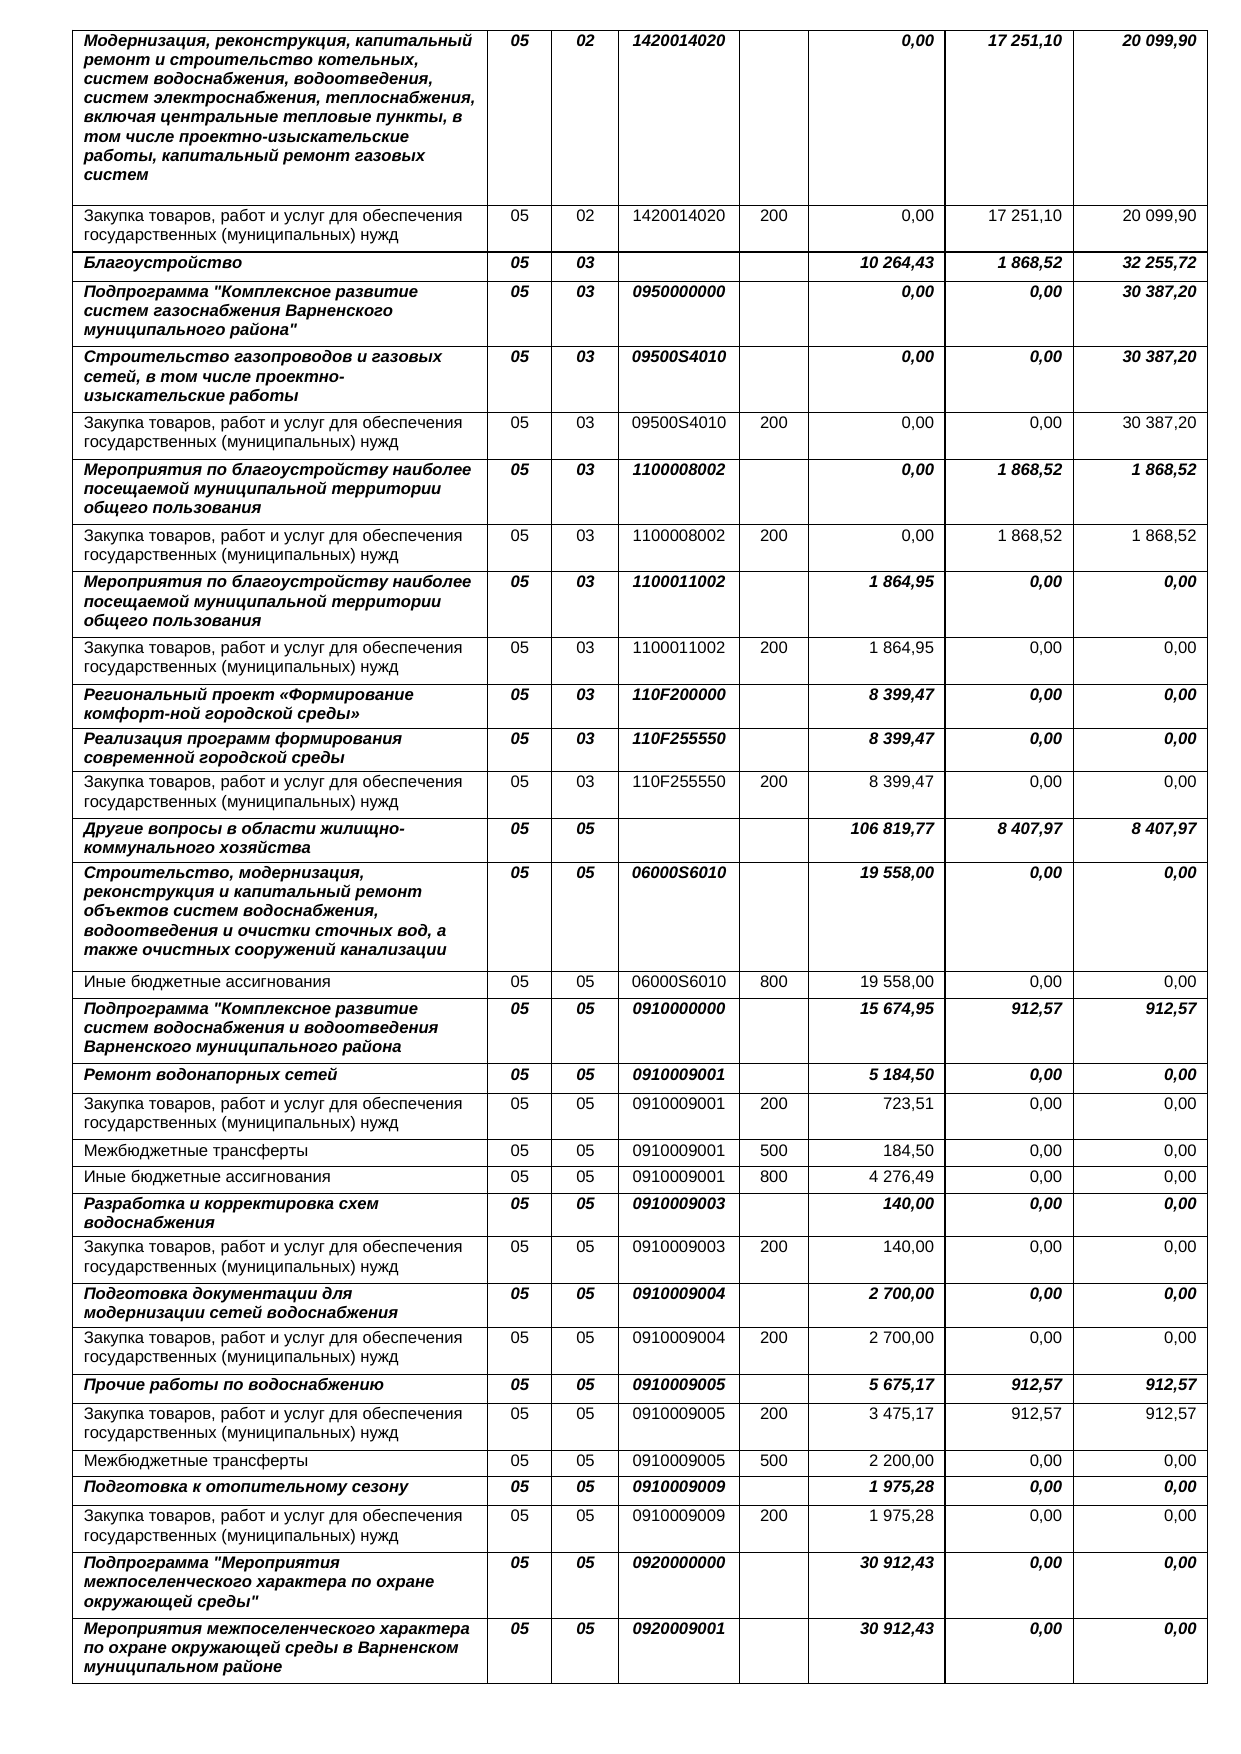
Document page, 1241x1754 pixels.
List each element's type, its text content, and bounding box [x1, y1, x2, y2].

table_cell 0,00 [809, 460, 944, 524]
table_cell [1208, 971, 1240, 998]
table_cell 0,00 [1074, 863, 1207, 971]
table_cell 0,00 [946, 1167, 1073, 1192]
table_cell 05 [552, 1064, 618, 1092]
table_cell [1208, 1618, 1240, 1683]
table_cell 0,00 [1074, 772, 1207, 818]
table_cell [740, 1064, 808, 1092]
table_cell [740, 572, 808, 637]
table_cell 0,00 [946, 1328, 1073, 1374]
table_cell 0,00 [946, 1284, 1073, 1327]
table_cell 0,00 [946, 1094, 1073, 1139]
table_cell 05 [488, 638, 551, 684]
table_cell 05 [488, 31, 551, 204]
table_cell 1100011002 [619, 572, 739, 637]
table_cell 200 [740, 638, 808, 684]
table_cell 02 [552, 31, 618, 204]
table_cell Строительство, модернизация, реконструкция и капитальный ремонт объектов систем водоснабжения, водоотведения и очистки сточных вод, а также очистных сооружений канализации [73, 863, 487, 971]
table_cell 05 [488, 972, 551, 998]
table_cell 05 [552, 1167, 618, 1192]
table_cell 0910009001 [619, 1140, 739, 1166]
table_cell 0,00 [809, 31, 944, 204]
table_cell 200 [740, 1328, 808, 1374]
table_cell 8 399,47 [809, 772, 944, 818]
table_cell [619, 253, 739, 281]
table_cell 0,00 [1074, 572, 1207, 637]
table_cell 05 [488, 282, 551, 346]
table_cell [1208, 1476, 1240, 1505]
table_cell 03 [552, 729, 618, 771]
table_cell Модернизация, реконструкция, капитальный ремонт и строительство котельных, систем водоснабжения, водоотведения, систем электроснабжения, теплоснабжения, включая центральные тепловые пункты, в том числе проектно-изыскательские работы, капитальный ремонт газовых систем [73, 31, 487, 204]
table_cell 0,00 [946, 1506, 1073, 1552]
table_cell 2 700,00 [809, 1284, 944, 1327]
table_cell [1208, 30, 1240, 204]
table_cell 30 912,43 [809, 1619, 944, 1683]
table_cell Другие вопросы в области жилищно-коммунального хозяйства [73, 819, 487, 862]
table_cell [740, 819, 808, 862]
table_cell 0,00 [946, 413, 1073, 459]
table_cell 03 [552, 638, 618, 684]
table_cell 05 [552, 1506, 618, 1552]
table_cell 03 [552, 460, 618, 524]
table_cell 05 [552, 1619, 618, 1683]
table_cell 0,00 [1074, 1064, 1207, 1092]
table_cell [740, 1284, 808, 1327]
table_cell 912,57 [1074, 999, 1207, 1063]
table_cell 8 407,97 [1074, 819, 1207, 862]
table_cell 0910009009 [619, 1477, 739, 1505]
table_cell 1 864,95 [809, 638, 944, 684]
table_cell 140,00 [809, 1237, 944, 1283]
table_cell 10 264,43 [809, 253, 944, 281]
table_cell 0910000000 [619, 999, 739, 1063]
table_cell 1100008002 [619, 525, 739, 571]
table_cell [1208, 459, 1240, 524]
table_cell Реализация программ формирования современной городской среды [73, 729, 487, 771]
table_cell 17 251,10 [946, 31, 1073, 204]
table_cell 20 099,90 [1074, 31, 1207, 204]
table_cell 0,00 [946, 685, 1073, 727]
table_cell 0,00 [946, 1451, 1073, 1476]
table_cell Подготовка к отопительному сезону [73, 1477, 487, 1505]
table_cell 05 [552, 1194, 618, 1236]
table_cell 200 [740, 1506, 808, 1552]
table_cell [740, 685, 808, 727]
table_cell 0,00 [946, 772, 1073, 818]
table_cell 05 [488, 1328, 551, 1374]
table_cell [1208, 771, 1240, 818]
table_cell 19 558,00 [809, 863, 944, 971]
table_cell 0,00 [946, 638, 1073, 684]
table_cell [740, 347, 808, 412]
table_cell [740, 863, 808, 971]
table_cell 0,00 [809, 206, 944, 251]
table_cell 05 [552, 1328, 618, 1374]
table_cell 0950000000 [619, 282, 739, 346]
table_cell 03 [552, 772, 618, 818]
table_cell 200 [740, 1094, 808, 1139]
table_cell 05 [488, 525, 551, 571]
table_cell 30 387,20 [1074, 347, 1207, 412]
table_cell 110F255550 [619, 729, 739, 771]
table_cell 05 [552, 1375, 618, 1403]
table_cell 05 [488, 1140, 551, 1166]
table_cell 05 [488, 819, 551, 862]
table_cell 200 [740, 772, 808, 818]
table_cell 05 [488, 1094, 551, 1139]
table_cell 0,00 [946, 1237, 1073, 1283]
table_cell 0910009009 [619, 1506, 739, 1552]
table_cell [1208, 524, 1240, 571]
table_cell 200 [740, 413, 808, 459]
table_cell 05 [488, 1284, 551, 1327]
table_cell [1208, 1505, 1240, 1552]
table_cell 912,57 [946, 999, 1073, 1063]
table_cell 30 387,20 [1074, 413, 1207, 459]
table_cell 0910009005 [619, 1451, 739, 1476]
table_cell 500 [740, 1140, 808, 1166]
table_cell 15 674,95 [809, 999, 944, 1063]
table_cell Иные бюджетные ассигнования [73, 972, 487, 998]
table_cell 1 868,52 [1074, 525, 1207, 571]
table_cell [740, 31, 808, 204]
table_cell 05 [552, 999, 618, 1063]
table_cell 0,00 [1074, 1284, 1207, 1327]
table_cell 06000S6010 [619, 863, 739, 971]
table_cell 0,00 [1074, 638, 1207, 684]
table_cell Подготовка документации для модернизации сетей водоснабжения [73, 1284, 487, 1327]
table_cell 0,00 [946, 729, 1073, 771]
table_cell [740, 729, 808, 771]
table_cell [1208, 1139, 1240, 1166]
table_cell [1208, 1283, 1240, 1327]
table_cell 05 [488, 1167, 551, 1192]
table_cell Закупка товаров, работ и услуг для обеспечения государственных (муниципальных) нужд [73, 638, 487, 684]
table_cell 0,00 [809, 282, 944, 346]
table_cell 110F200000 [619, 685, 739, 727]
table_cell 05 [488, 1194, 551, 1236]
table_cell Закупка товаров, работ и услуг для обеспечения государственных (муниципальных) нужд [73, 413, 487, 459]
table_cell 0,00 [1074, 1140, 1207, 1166]
table_cell 0910009005 [619, 1404, 739, 1449]
table_cell 912,57 [946, 1404, 1073, 1449]
table_cell Строительство газопроводов и газовых сетей, в том числе проектно-изыскательские работы [73, 347, 487, 412]
table_cell 05 [552, 1553, 618, 1618]
table_cell 140,00 [809, 1194, 944, 1236]
table_cell [1208, 998, 1240, 1063]
table_cell 0,00 [1074, 729, 1207, 771]
table_cell [740, 1619, 808, 1683]
table_cell 0,00 [809, 413, 944, 459]
table_cell 0,00 [1074, 1194, 1207, 1236]
table_cell 0,00 [1074, 1553, 1207, 1618]
table_cell Мероприятия межпоселенческого характера по охране окружающей среды в Варненском муниципальном районе [73, 1619, 487, 1683]
table_cell 03 [552, 525, 618, 571]
table_cell 05 [488, 1619, 551, 1683]
table_cell [740, 1477, 808, 1505]
table_cell 0,00 [1074, 685, 1207, 727]
table_cell [1208, 1327, 1240, 1374]
table_cell [1208, 1093, 1240, 1139]
table_cell 05 [552, 1140, 618, 1166]
table_cell 05 [488, 685, 551, 727]
table_cell Разработка и корректировка схем водоснабжения [73, 1194, 487, 1236]
table_cell 2 200,00 [809, 1451, 944, 1476]
table_cell [740, 1194, 808, 1236]
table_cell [73, 1506, 487, 1552]
table_cell 05 [488, 572, 551, 637]
table_cell 1420014020 [619, 31, 739, 204]
table_cell 200 [740, 525, 808, 571]
table_cell 17 251,10 [946, 206, 1073, 251]
table_cell [740, 460, 808, 524]
table_cell 200 [740, 1404, 808, 1449]
table_cell [740, 1375, 808, 1403]
table_cell Благоустройство [73, 253, 487, 281]
table_cell [1208, 1193, 1240, 1236]
table_cell 3 475,17 [809, 1404, 944, 1449]
table_cell 05 [488, 1477, 551, 1505]
table_cell [1208, 346, 1240, 412]
table_cell 0,00 [946, 1140, 1073, 1166]
table_cell [1208, 1403, 1240, 1449]
table_cell 110F255550 [619, 772, 739, 818]
table_cell 05 [552, 1404, 618, 1449]
table_cell [1208, 1450, 1240, 1476]
table_cell 8 399,47 [809, 729, 944, 771]
table_cell 5 675,17 [809, 1375, 944, 1403]
table_cell 03 [552, 347, 618, 412]
table_cell 5 184,50 [809, 1064, 944, 1092]
table_cell 0,00 [946, 347, 1073, 412]
table_cell 0910009001 [619, 1094, 739, 1139]
table_cell 0,00 [946, 1553, 1073, 1618]
table_cell 0,00 [1074, 1167, 1207, 1192]
table_cell [740, 282, 808, 346]
table_cell 912,57 [1074, 1404, 1207, 1449]
table_cell Закупка товаров, работ и услуг для обеспечения государственных (муниципальных) нужд [73, 525, 487, 571]
table_cell 8 407,97 [946, 819, 1073, 862]
table_cell 1 868,52 [946, 460, 1073, 524]
table_cell Мероприятия по благоустройству наиболее посещаемой муниципальной территории общего пользования [73, 572, 487, 637]
table_cell 1100011002 [619, 638, 739, 684]
table_cell 05 [488, 253, 551, 281]
table_cell [1208, 412, 1240, 459]
table_cell 05 [488, 772, 551, 818]
table_cell 03 [552, 572, 618, 637]
table_cell 05 [488, 413, 551, 459]
table_cell 0,00 [1074, 1237, 1207, 1283]
table_cell 1 975,28 [809, 1477, 944, 1505]
table_cell 02 [552, 206, 618, 251]
table_cell 184,50 [809, 1140, 944, 1166]
table_cell [1208, 251, 1240, 281]
table_cell Закупка товаров, работ и услуг для обеспечения государственных (муниципальных) нужд [73, 1404, 487, 1449]
table_cell 0,00 [809, 347, 944, 412]
table_cell 05 [552, 1477, 618, 1505]
table_cell 05 [488, 999, 551, 1063]
table_cell [1208, 1374, 1240, 1403]
table_cell [1208, 637, 1240, 684]
table_cell [1208, 818, 1240, 862]
table_cell [1208, 205, 1240, 251]
table_cell 05 [488, 1553, 551, 1618]
table_cell 0920009001 [619, 1619, 739, 1683]
table_cell 1100008002 [619, 460, 739, 524]
table_cell 05 [488, 863, 551, 971]
table_cell [1208, 1063, 1240, 1092]
table_cell 0,00 [946, 1477, 1073, 1505]
table_cell [1208, 281, 1240, 346]
table_cell 0,00 [946, 572, 1073, 637]
table_cell [1208, 684, 1240, 727]
table_cell 500 [740, 1451, 808, 1476]
table_cell 0,00 [946, 282, 1073, 346]
table_cell 05 [488, 1375, 551, 1403]
table_cell 0,00 [946, 863, 1073, 971]
table_cell [740, 253, 808, 281]
table_cell [619, 819, 739, 862]
table_cell Закупка товаров, работ и услуг для обеспечения государственных (муниципальных) нужд [73, 1094, 487, 1139]
table_cell 05 [552, 819, 618, 862]
table_cell 05 [552, 1284, 618, 1327]
table_cell 0,00 [1074, 1328, 1207, 1374]
table_cell [740, 999, 808, 1063]
table_cell 09500S4010 [619, 413, 739, 459]
table_cell 0910009004 [619, 1328, 739, 1374]
table_cell Закупка товаров, работ и услуг для обеспечения государственных (муниципальных) нужд [73, 206, 487, 251]
table_cell 912,57 [946, 1375, 1073, 1403]
table_cell 4 276,49 [809, 1167, 944, 1192]
table_cell 800 [740, 1167, 808, 1192]
table_cell 03 [552, 282, 618, 346]
table_cell Прочие работы по водоснабжению [73, 1375, 487, 1403]
table_cell 1 864,95 [809, 572, 944, 637]
table_cell 05 [552, 1094, 618, 1139]
table_cell 800 [740, 972, 808, 998]
table_cell 0910009003 [619, 1237, 739, 1283]
table_cell 05 [488, 1404, 551, 1449]
table_cell [1208, 862, 1240, 971]
table_cell 03 [552, 685, 618, 727]
table_cell 0,00 [1074, 1094, 1207, 1139]
table_cell 05 [552, 1237, 618, 1283]
table_cell Региональный проект «Формирование комфорт-ной городской среды» [73, 685, 487, 727]
table_cell 0,00 [946, 1194, 1073, 1236]
table_cell 1420014020 [619, 206, 739, 251]
table_cell 0910009004 [619, 1284, 739, 1327]
table_cell Закупка товаров, работ и услуг для обеспечения государственных (муниципальных) нужд [73, 772, 487, 818]
table_cell 32 255,72 [1074, 253, 1207, 281]
table_cell 0920000000 [619, 1553, 739, 1618]
table_cell Подпрограмма "Комплексное развитие систем водоснабжения и водоотведения Варненского муниципального района [73, 999, 487, 1063]
table_cell 1 868,52 [946, 525, 1073, 571]
table_cell 0,00 [1074, 1506, 1207, 1552]
table_cell 0910009001 [619, 1167, 739, 1192]
table_cell 20 099,90 [1074, 206, 1207, 251]
table_cell 03 [552, 413, 618, 459]
table_cell 30 387,20 [1074, 282, 1207, 346]
table_cell [1208, 1166, 1240, 1192]
table_cell 0,00 [1074, 972, 1207, 998]
table_cell Мероприятия по благоустройству наиболее посещаемой муниципальной территории общего пользования [73, 460, 487, 524]
table_cell 05 [488, 1064, 551, 1092]
table_cell 05 [552, 1451, 618, 1476]
table_cell 0,00 [1074, 1477, 1207, 1505]
table_cell Закупка товаров, работ и услуг для обеспечения государственных (муниципальных) нужд [73, 1237, 487, 1283]
table_cell 0910009001 [619, 1064, 739, 1092]
table_cell 0,00 [946, 1064, 1073, 1092]
table_cell 05 [552, 972, 618, 998]
table_cell [740, 1553, 808, 1618]
table_cell 1 868,52 [946, 253, 1073, 281]
table_cell Межбюджетные трансферты [73, 1140, 487, 1166]
table_cell 0,00 [1074, 1619, 1207, 1683]
table_cell 0,00 [946, 1619, 1073, 1683]
table_cell 19 558,00 [809, 972, 944, 998]
table_cell 200 [740, 1237, 808, 1283]
table_cell 8 399,47 [809, 685, 944, 727]
table_cell 09500S4010 [619, 347, 739, 412]
table_cell 05 [488, 729, 551, 771]
table_cell 200 [740, 206, 808, 251]
table_cell Ремонт водонапорных сетей [73, 1064, 487, 1092]
table_cell 05 [488, 1451, 551, 1476]
table_cell Подпрограмма "Мероприятия межпоселенческого характера по охране окружающей среды" [73, 1553, 487, 1618]
table_cell 1 975,28 [809, 1506, 944, 1552]
table_cell [1208, 1552, 1240, 1618]
table_cell [1208, 1236, 1240, 1283]
table_cell 06000S6010 [619, 972, 739, 998]
table_cell 05 [488, 1237, 551, 1283]
table_cell 0,00 [946, 972, 1073, 998]
table_cell 2 700,00 [809, 1328, 944, 1374]
table_cell 1 868,52 [1074, 460, 1207, 524]
table_cell 723,51 [809, 1094, 944, 1139]
table_cell [1208, 728, 1240, 771]
table_cell Межбюджетные трансферты [73, 1451, 487, 1476]
table_cell 912,57 [1074, 1375, 1207, 1403]
table_cell 0910009003 [619, 1194, 739, 1236]
table_cell 05 [488, 206, 551, 251]
table_cell 0910009005 [619, 1375, 739, 1403]
table_cell 05 [488, 460, 551, 524]
table_cell Иные бюджетные ассигнования [73, 1167, 487, 1192]
table_cell 05 [552, 863, 618, 971]
table_cell Подпрограмма "Комплексное развитие систем газоснабжения Варненского муниципального района" [73, 282, 487, 346]
table_cell [1208, 571, 1240, 637]
table_cell 30 912,43 [809, 1553, 944, 1618]
table_cell Закупка товаров, работ и услуг для обеспечения государственных (муниципальных) нужд [73, 1328, 487, 1374]
table_cell 0,00 [809, 525, 944, 571]
table_cell 106 819,77 [809, 819, 944, 862]
table_cell 05 [488, 347, 551, 412]
table_cell 03 [552, 253, 618, 281]
table_cell 0,00 [1074, 1451, 1207, 1476]
table_cell 05 [488, 1506, 551, 1552]
